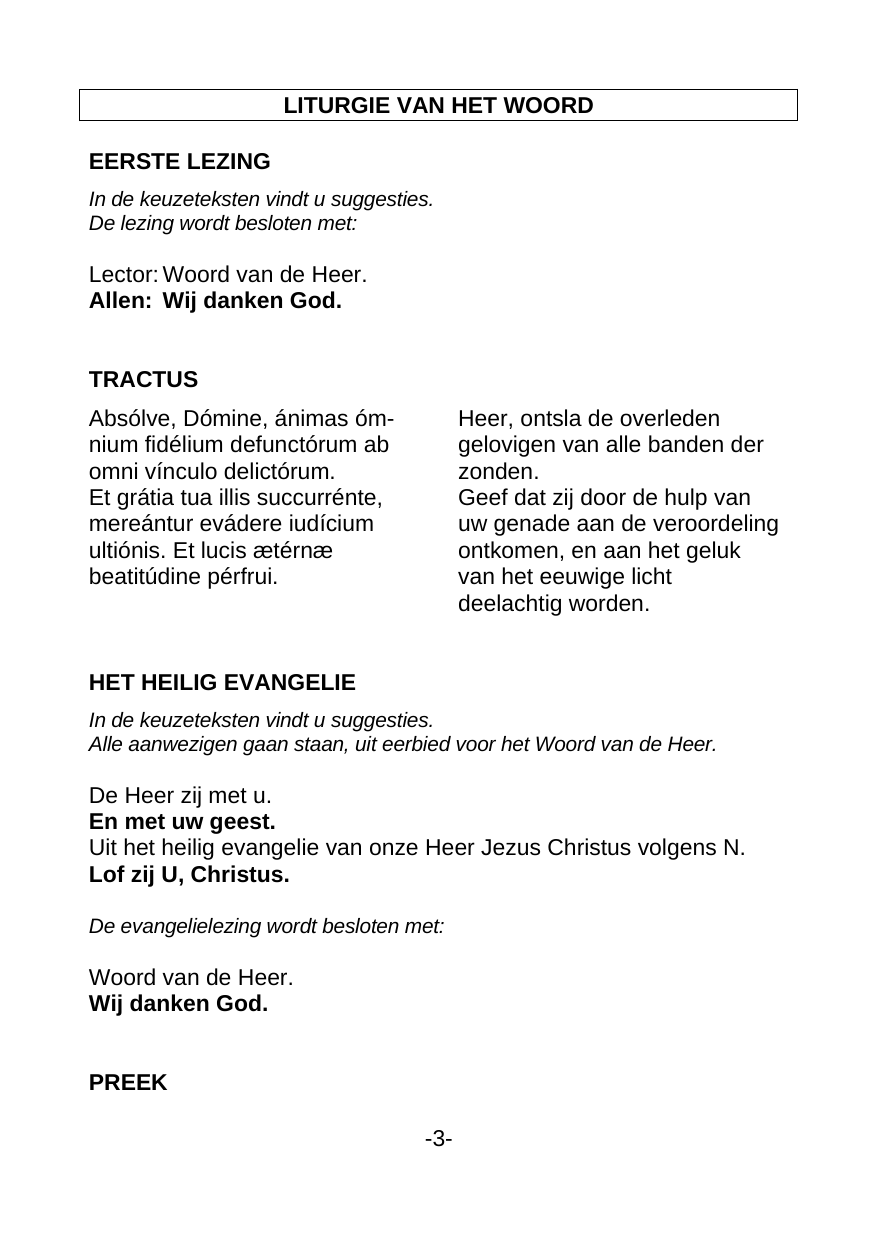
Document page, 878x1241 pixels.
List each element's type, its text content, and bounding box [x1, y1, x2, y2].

text De Heer zij met u. [89, 782, 788, 808]
text In de keuzeteksten vindt u suggesties. [89, 186, 788, 210]
text En met uw geest. [89, 808, 788, 834]
text liturgie van het woord [80, 90, 797, 120]
text HET HEILIG EVANGELIE [89, 668, 788, 695]
text Tractus [89, 366, 788, 392]
text PREEK [89, 1069, 788, 1096]
text Alle aanwezigen gaan staan, uit eerbied voor het Woord van de Heer. [89, 731, 788, 755]
text Uit het heilig evangelie van onze Heer Jezus Christus volgens N. [89, 834, 788, 861]
text In de keuzeteksten vindt u suggesties. [89, 707, 788, 731]
text Lof zij U, Christus. [89, 861, 788, 887]
text De evangelielezing wordt besloten met: [89, 913, 788, 937]
text Allen: Wij danken God. [89, 287, 788, 313]
text Lector: Woord van de Heer. [89, 261, 788, 287]
text EERSTE LEZING [89, 148, 788, 174]
table_header Absólve, Dómine, ánimas ómnium fidélium defunctórum ab omni vínculo delictórum. Et grátia tua illis succurrénte, mereántur evádere iudícium ultiónis. Et lucis ætérnæ beatitúdine pérfrui. [89, 405, 458, 616]
text De lezing wordt besloten met: [89, 210, 788, 234]
table_header Heer, ontsla de overleden gelovigen van alle banden der zonden. Geef dat zij door de hulp van uw genade aan de veroordeling ontkomen, en aan het geluk van het eeuwige licht deelachtig worden. [458, 405, 812, 616]
text Woord van de Heer. [89, 964, 788, 990]
text Wij danken God. [89, 990, 788, 1016]
